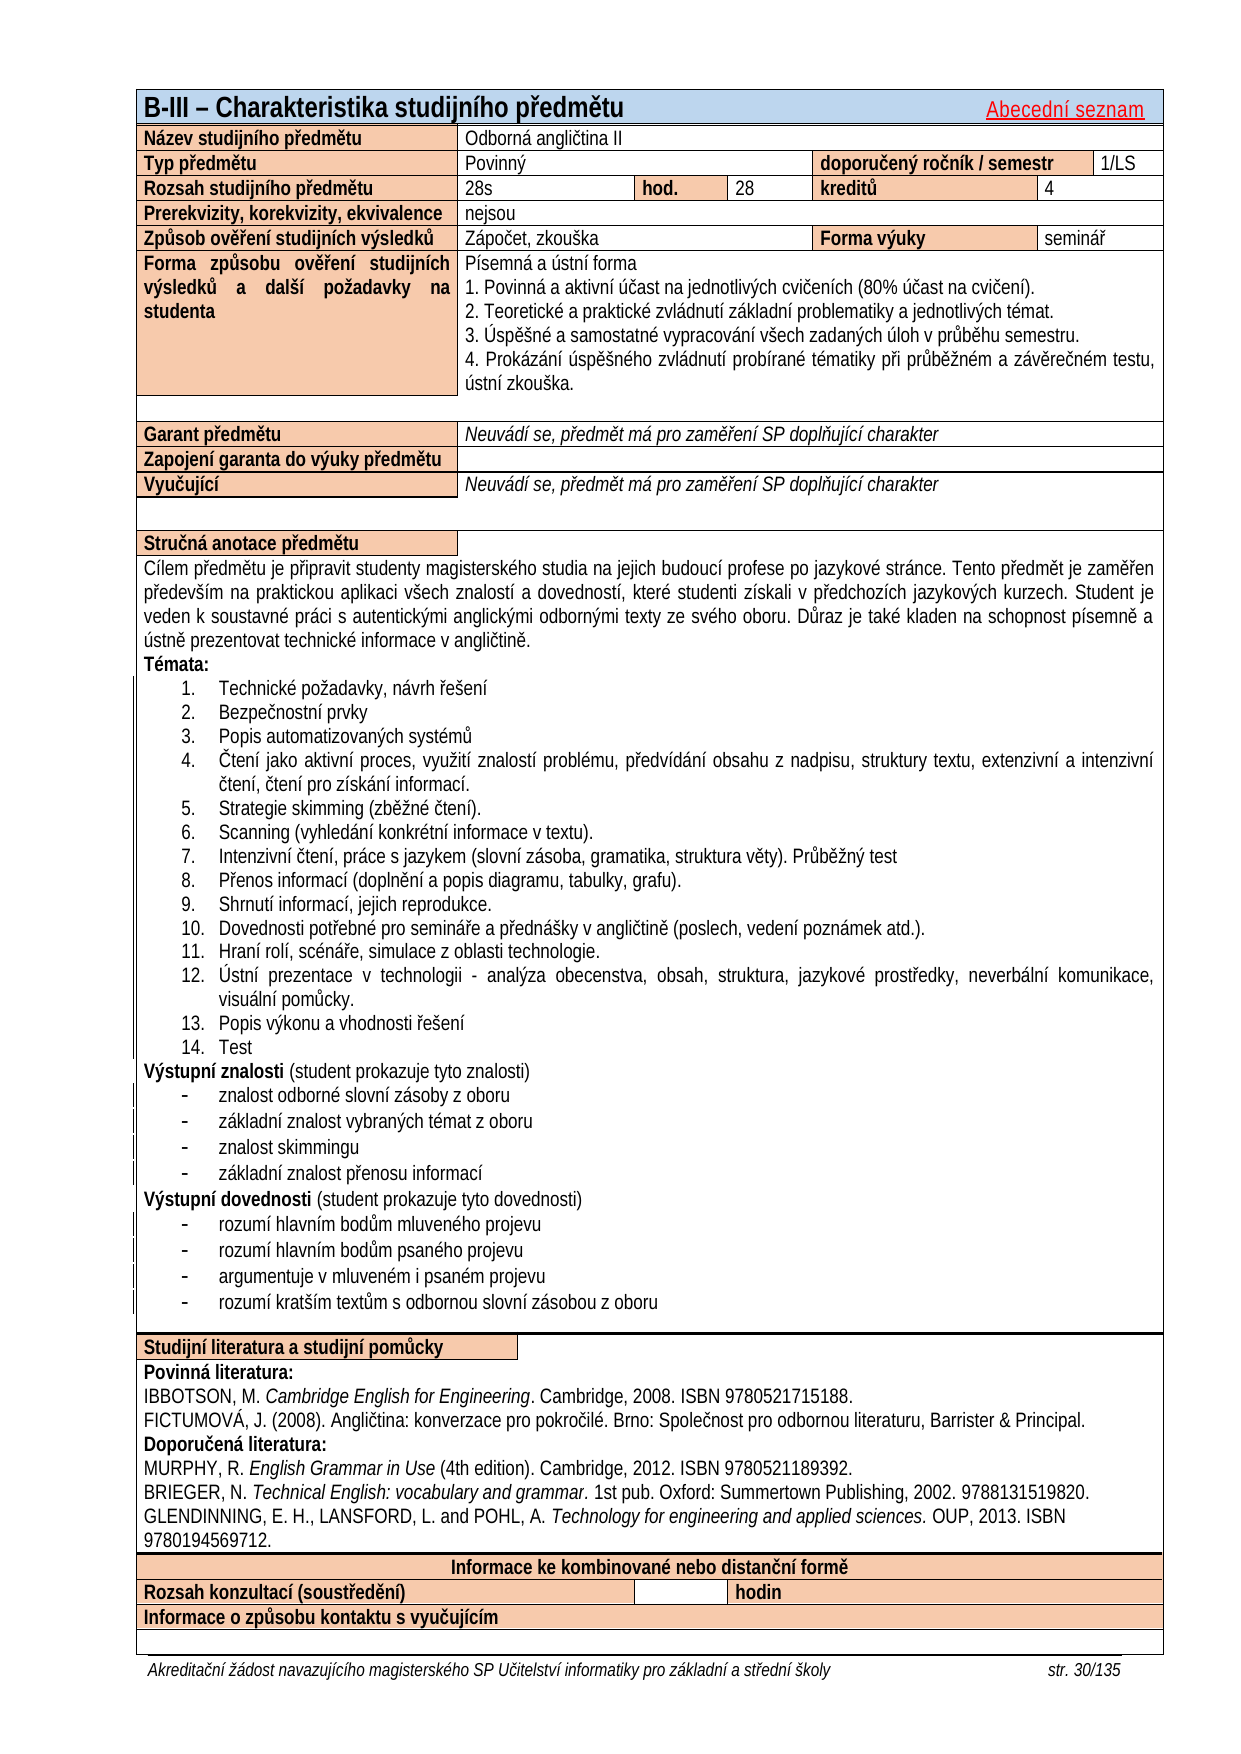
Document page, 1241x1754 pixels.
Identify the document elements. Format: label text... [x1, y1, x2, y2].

table_cell Forma způsobu ověření studijních výsledků a další požadavky na studenta [137, 251, 457, 395]
table_cell kreditů [813, 176, 1037, 200]
table_cell 4 [1038, 176, 1163, 200]
table_cell Neuvádí se, předmět má pro zaměření SP doplňující charakter [458, 422, 1163, 446]
table_cell Typ předmětu [137, 151, 457, 175]
table_cell 28s [458, 176, 634, 200]
table_cell [137, 496, 1163, 530]
table_cell 1/LS [1094, 151, 1163, 175]
table_cell Stručná anotace předmětu [137, 531, 457, 555]
table_cell Odborná angličtina II [458, 126, 1163, 150]
table_cell [458, 447, 1163, 471]
table_cell Rozsah studijního předmětu [137, 176, 457, 200]
table_cell Zapojení garanta do výuky předmětu [137, 447, 457, 471]
table_cell Garant předmětu [137, 422, 457, 446]
table_cell Způsob ověření studijních výsledků [137, 226, 457, 250]
table_cell Informace o způsobu kontaktu s vyučujícím [137, 1605, 1163, 1628]
table_cell Povinná literatura: IBBOTSON, M. Cambridge English for Engineering. Cambridge, 2008. ISBN 9780521715188. FICTUMOVÁ, J. (2008). Angličtina: konverzace pro pokročilé. Brno: Společnost pro odbornou literaturu, Barrister & Principal. Doporučená literatura: MURPHY, R. English Grammar in Use (4th edition). Cambridge, 2012. ISBN 9780521189392. BRIEGER, N. Technical English: vocabulary and grammar. 1st pub. Oxford: Summertown Publishing, 2002. 9788131519820. GLENDINNING, E. H., LANSFORD, L. and POHL, A. Technology for engineering and applied sciences. OUP, 2013. ISBN 9780194569712. [137, 1359, 1163, 1552]
table_cell [635, 1580, 727, 1603]
table_cell [518, 1335, 1163, 1359]
table_cell Informace ke kombinované nebo distanční formě [137, 1552, 1163, 1579]
table_cell [137, 395, 1163, 421]
table_cell Zápočet, zkouška [458, 226, 812, 250]
table_cell Rozsah konzultací (soustředění) [137, 1580, 634, 1603]
table_cell 28 [728, 176, 812, 200]
table_cell Vyučující [137, 473, 457, 496]
table_cell Neuvádí se, předmět má pro zaměření SP doplňující charakter [458, 473, 1163, 496]
table_cell hodin [728, 1579, 1163, 1603]
table_cell Povinný [458, 151, 812, 175]
table_cell Studijní literatura a studijní pomůcky [137, 1335, 517, 1359]
table_cell Název studijního předmětu [137, 126, 457, 150]
table_cell Cílem předmětu je připravit studenty magisterského studia na jejich budoucí profese po jazykové stránce. Tento předmět je zaměřen především na praktickou aplikaci všech znalostí a dovedností, které studenti získali v předchozích jazykových kurzech. Student je veden k soustavné práci s autentickými anglickými odbornými texty ze svého oboru. Důraz je také kladen na schopnost písemně a ústně prezentovat technické informace v angličtině. Témata: Technické požadavky, návrh řešení Bezpečnostní prvky Popis automatizovaných systémů Čtení jako aktivní proces, využití znalostí problému, předvídání obsahu z nadpisu, struktury textu, extenzivní a intenzivní čtení, čtení pro získání informací. Strategie skimming (zběžné čtení). Scanning (vyhledání konkrétní informace v textu). Intenzivní čtení, práce s jazykem (slovní zásoba, gramatika, struktura věty). Průběžný test Přenos informací (doplnění a popis diagramu, tabulky, grafu). Shrnutí informací, jejich reprodukce. Dovednosti potřebné pro semináře a přednášky v angličtině (poslech, vedení poznámek atd.). Hraní rolí, scénáře, simulace z oblasti technologie. Ústní prezentace v technologii - analýza obecenstva, obsah, struktura, jazykové prostředky, neverbální komunikace, visuální pomůcky. Popis výkonu a vhodnosti řešení Test Výstupní znalosti (student prokazuje tyto znalosti) znalost odborné slovní zásoby z oboru základní znalost vybraných témat z oboru znalost skimmingu základní znalost přenosu informací Výstupní dovednosti (student prokazuje tyto dovednosti) rozumí hlavním bodům mluveného projevu rozumí hlavním bodům psaného projevu argumentuje v mluveném i psaném projevu rozumí kratším textům s odbornou slovní zásobou z oboru [137, 555, 1163, 1332]
table_cell hod. [635, 176, 727, 200]
table_cell nejsou [458, 201, 1163, 225]
table_cell [458, 531, 1163, 555]
table_cell [137, 1630, 1163, 1653]
table_header B-III – Charakteristika studijního předmětu [137, 90, 1163, 123]
table_cell doporučený ročník / semestr [813, 151, 1093, 175]
table_cell Písemná a ústní forma 1. Povinná a aktivní účast na jednotlivých cvičeních (80% účast na cvičení). 2. Teoretické a praktické zvládnutí základní problematiky a jednotlivých témat. 3. Úspěšné a samostatné vypracování všech zadaných úloh v průběhu semestru. 4. Prokázání úspěšného zvládnutí probírané tématiky při průběžném a závěrečném testu, ústní zkouška. [458, 251, 1163, 395]
table_cell Forma výuky [813, 226, 1037, 250]
table_cell Prerekvizity, korekvizity, ekvivalence [137, 201, 457, 225]
table_cell seminář [1038, 226, 1163, 250]
